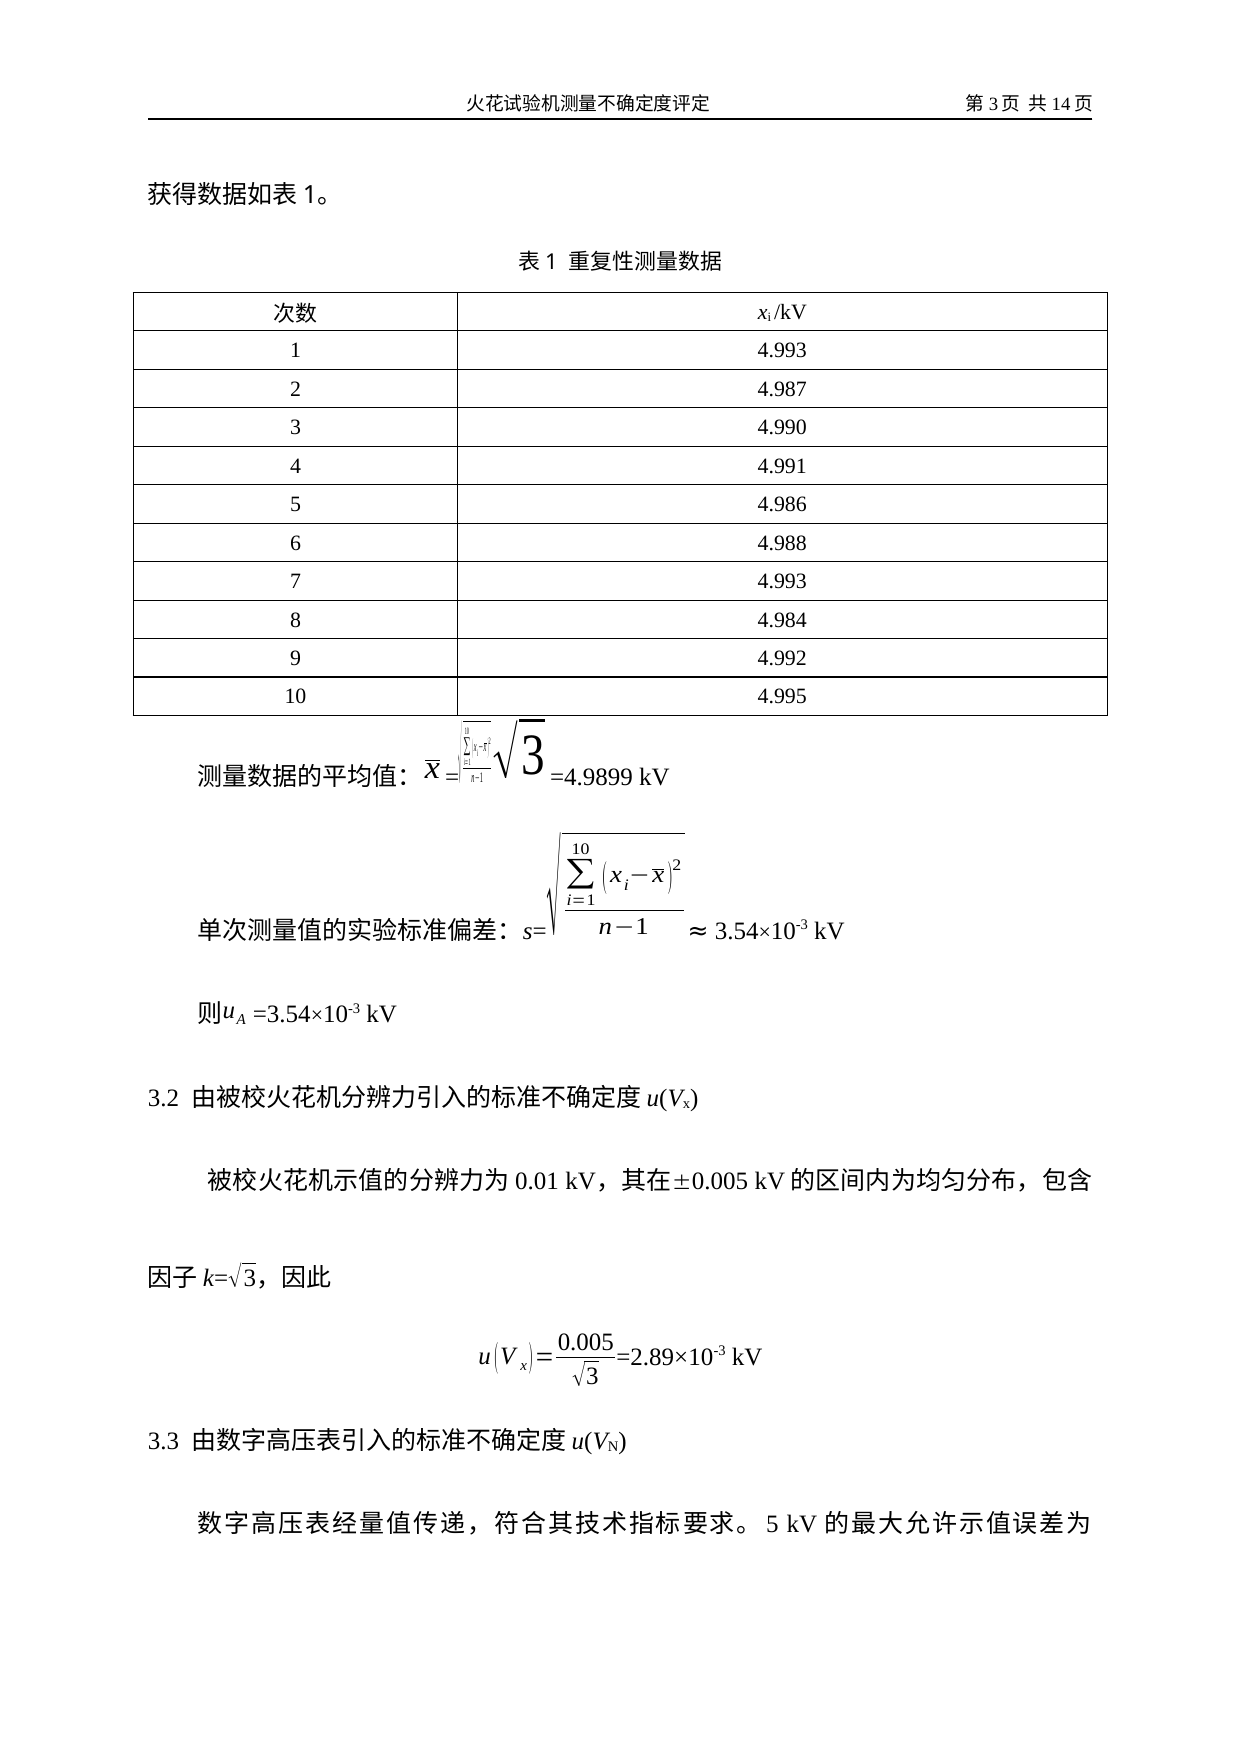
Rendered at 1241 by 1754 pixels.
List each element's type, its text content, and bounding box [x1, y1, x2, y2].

table_cell 6 [134, 524, 457, 561]
text 3.2 由被校火花机分辨力引入的标准不确定度u(Vx) [148, 1063, 1092, 1128]
table_cell 4.995 [458, 678, 1107, 715]
table_cell 4.991 [458, 447, 1107, 484]
table_cell 4.984 [458, 601, 1107, 638]
table_cell 4.992 [458, 639, 1107, 676]
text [148, 161, 1092, 226]
table_cell 4.988 [458, 524, 1107, 561]
text 3.3 由数字高压表引入的标准不确定度u(VN) [148, 1406, 1092, 1471]
table_cell 4.987 [458, 370, 1107, 407]
table_cell 3 [134, 408, 457, 446]
table_cell 8 [134, 601, 457, 638]
text 测量数据的平均值：==4.9899 kV [148, 716, 1092, 813]
table_header 次数 [134, 293, 457, 330]
text 单次测量值的实验标准偏差：s=≈ 3.54×10-3 kV [148, 831, 1092, 961]
text 表1 重复性测量数据 [148, 244, 1092, 276]
table_cell 9 [134, 639, 457, 676]
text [148, 1489, 1092, 1554]
table_cell 4.986 [458, 485, 1107, 523]
table_header xi /kV [458, 293, 1107, 330]
table_cell 4.990 [458, 408, 1107, 446]
table_cell 4.993 [458, 562, 1107, 599]
table_cell 4.993 [458, 331, 1107, 369]
table_cell 5 [134, 485, 457, 523]
text 被校火花机示值的分辨力为0.01 kV，其在0.005 kV的区间内为均匀分布，包含因子k=，因此 [148, 1146, 1092, 1308]
table_cell 7 [134, 562, 457, 599]
text =2.89×10-3 kV [148, 1326, 1092, 1391]
table_cell 4 [134, 447, 457, 484]
table_cell 10 [134, 678, 457, 715]
table_cell 2 [134, 370, 457, 407]
table_cell 1 [134, 331, 457, 369]
text 则 =3.54×10-3 kV [148, 979, 1092, 1044]
